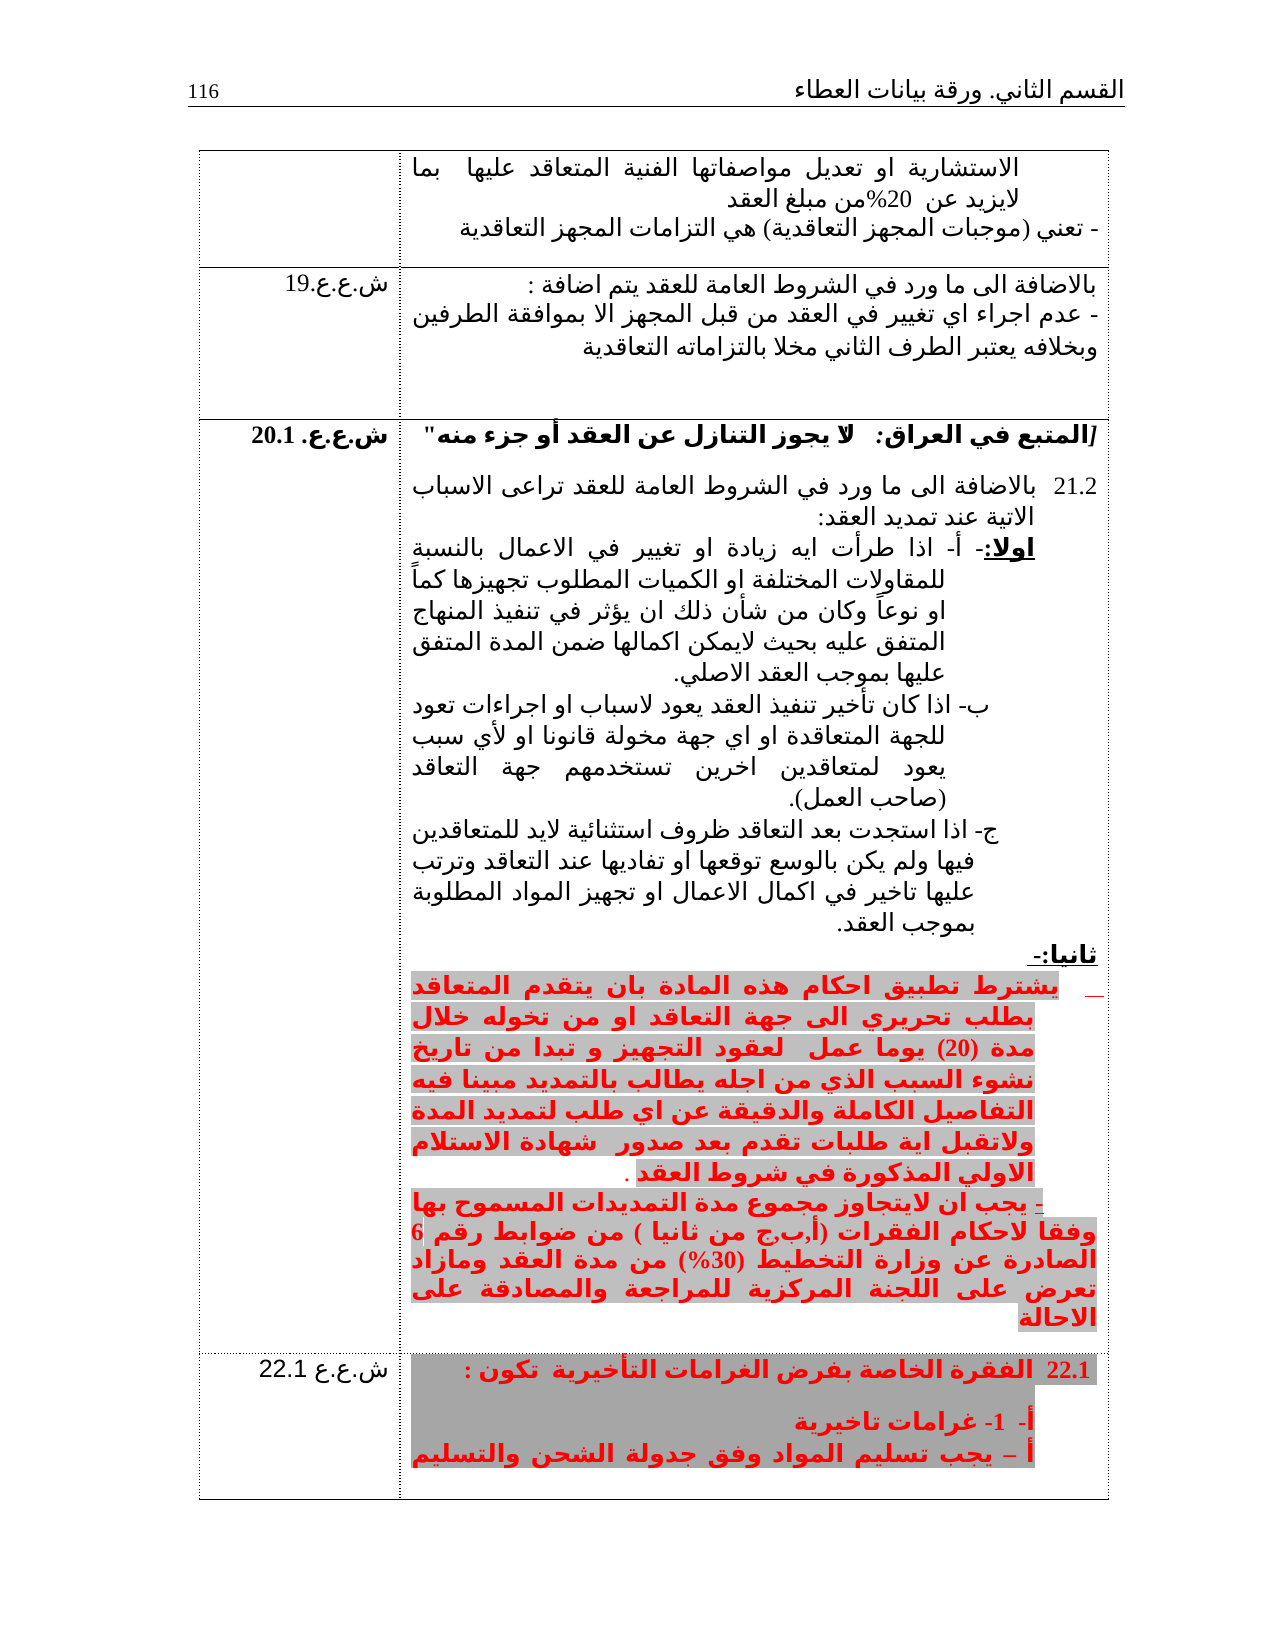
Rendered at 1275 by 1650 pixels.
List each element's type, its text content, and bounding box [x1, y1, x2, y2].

table_cell ش.ع.ع. 20.1 [199, 420, 400, 1353]
table_cell ش.ع.ع.18 [199, 151, 400, 267]
table_cell ش.ع.ع.19 [199, 267, 400, 419]
table_cell ش.ع.ع 22.1 [199, 1353, 400, 1499]
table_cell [400, 151, 1109, 267]
table_cell [المتبع في العراق: "لا يجوز التنازل عن العقد أو جزء منه" 21.2 بالاضافة الى ما ورد في الشروط العامة للعقد تراعى الاسباب الاتية عند تمديد العقد: اولا:- أ- اذا طرأت ايه زيادة او تغيير في الاعمال بالنسبة للمقاولات المختلفة او الكميات المطلوب تجهيزها كماً او نوعاً وكان من شأن ذلك ان يؤثر في تنفيذ المنهاج المتفق عليه بحيث لايمكن اكمالها ضمن المدة المتفق عليها بموجب العقد الاصلي. ب- اذا كان تأخير تنفيذ العقد يعود لاسباب او اجراءات تعود للجهة المتعاقدة او اي جهة مخولة قانونا او لأي سبب يعود لمتعاقدين اخرين تستخدمهم جهة التعاقد (صاحب العمل). ج- اذا استجدت بعد التعاقد ظروف استثنائية لايد للمتعاقدين فيها ولم يكن بالوسع توقعها او تفاديها عند التعاقد وترتب عليها تاخير في اكمال الاعمال او تجهيز المواد المطلوبة بموجب العقد. ثانيا:- يشترط تطبيق احكام هذه المادة بان يتقدم المتعاقد بطلب تحريري الى جهة التعاقد او من تخوله خلال مدة (20) يوما عمل لعقود التجهيز و تبدا من تاريخ نشوء السبب الذي من اجله يطالب بالتمديد مبينا فيه التفاصيل الكاملة والدقيقة عن اي طلب لتمديد المدة ولاتقبل اية طلبات تقدم بعد صدور شهادة الاستلام الاولي المذكورة في شروط العقد . - يجب ان لايتجاوز مجموع مدة التمديدات المسموح بها وفقا لاحكام الفقرات (أ,ب,ج من ثانيا ) من ضوابط رقم 6 الصادرة عن وزارة التخطيط (30%) من مدة العقد ومازاد تعرض على اللجنة المركزية للمراجعة والمصادقة على الاحالة [400, 420, 1109, 1353]
table_cell بالاضافة الى ما ورد في الشروط العامة للعقد يتم اضافة : - عدم اجراء اي تغيير في العقد من قبل المجهز الا بموافقة الطرفين وبخلافه يعتبر الطرف الثاني مخلا بالتزاماته التعاقدية [400, 268, 1109, 419]
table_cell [400, 1353, 1109, 1499]
